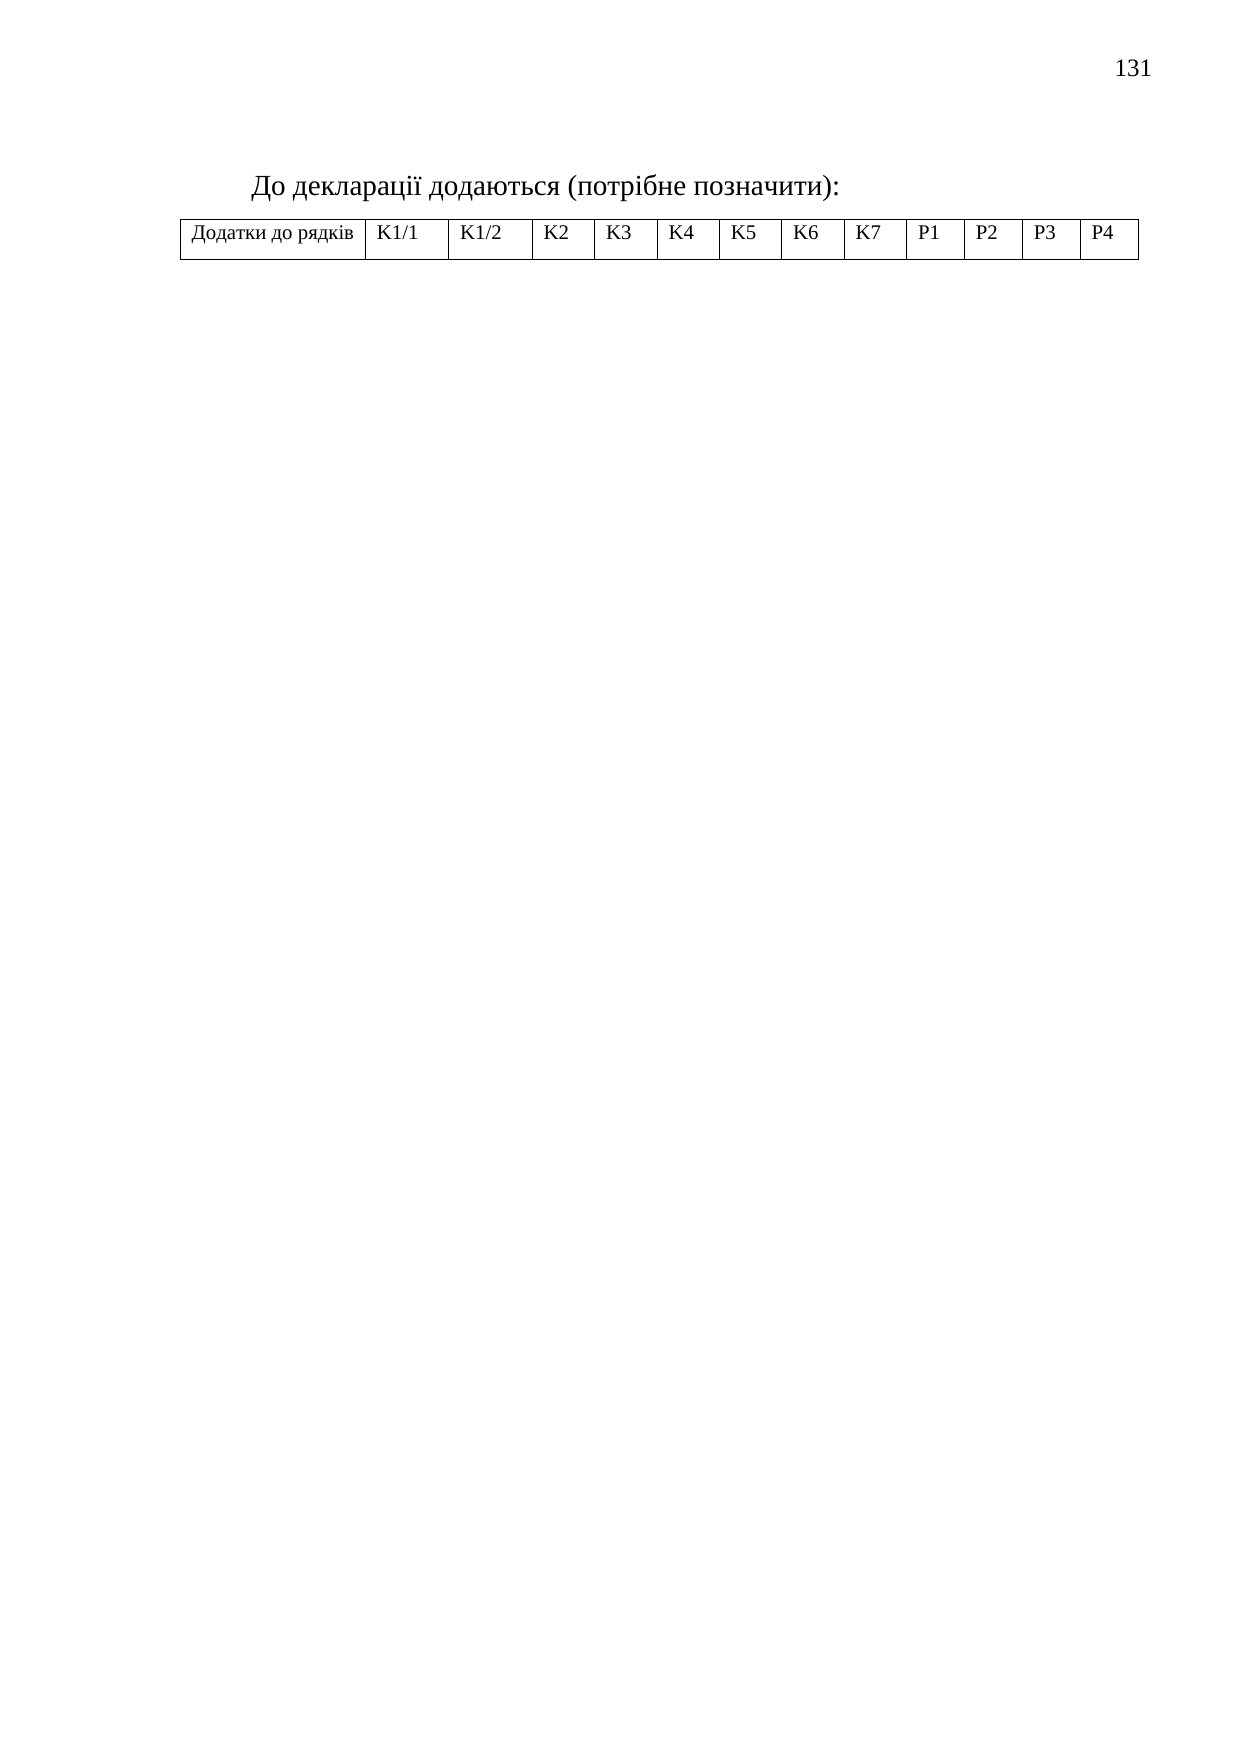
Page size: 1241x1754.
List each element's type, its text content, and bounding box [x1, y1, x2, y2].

table_header K1/1 [366, 220, 448, 259]
text До декларації додаються (потрібне позначити): [177, 168, 1152, 202]
table_header Додатки до рядків [181, 220, 365, 259]
table_header P2 [965, 220, 1022, 259]
table_header P4 [1081, 220, 1138, 259]
table_header K6 [782, 220, 844, 259]
table_header K1/2 [449, 220, 532, 259]
table_header K2 [533, 220, 594, 259]
table_header K5 [720, 220, 781, 259]
table_header K7 [845, 220, 906, 259]
table_header P3 [1023, 220, 1080, 259]
table_header P1 [907, 220, 964, 259]
table_header K4 [658, 220, 719, 259]
table_header K3 [595, 220, 657, 259]
